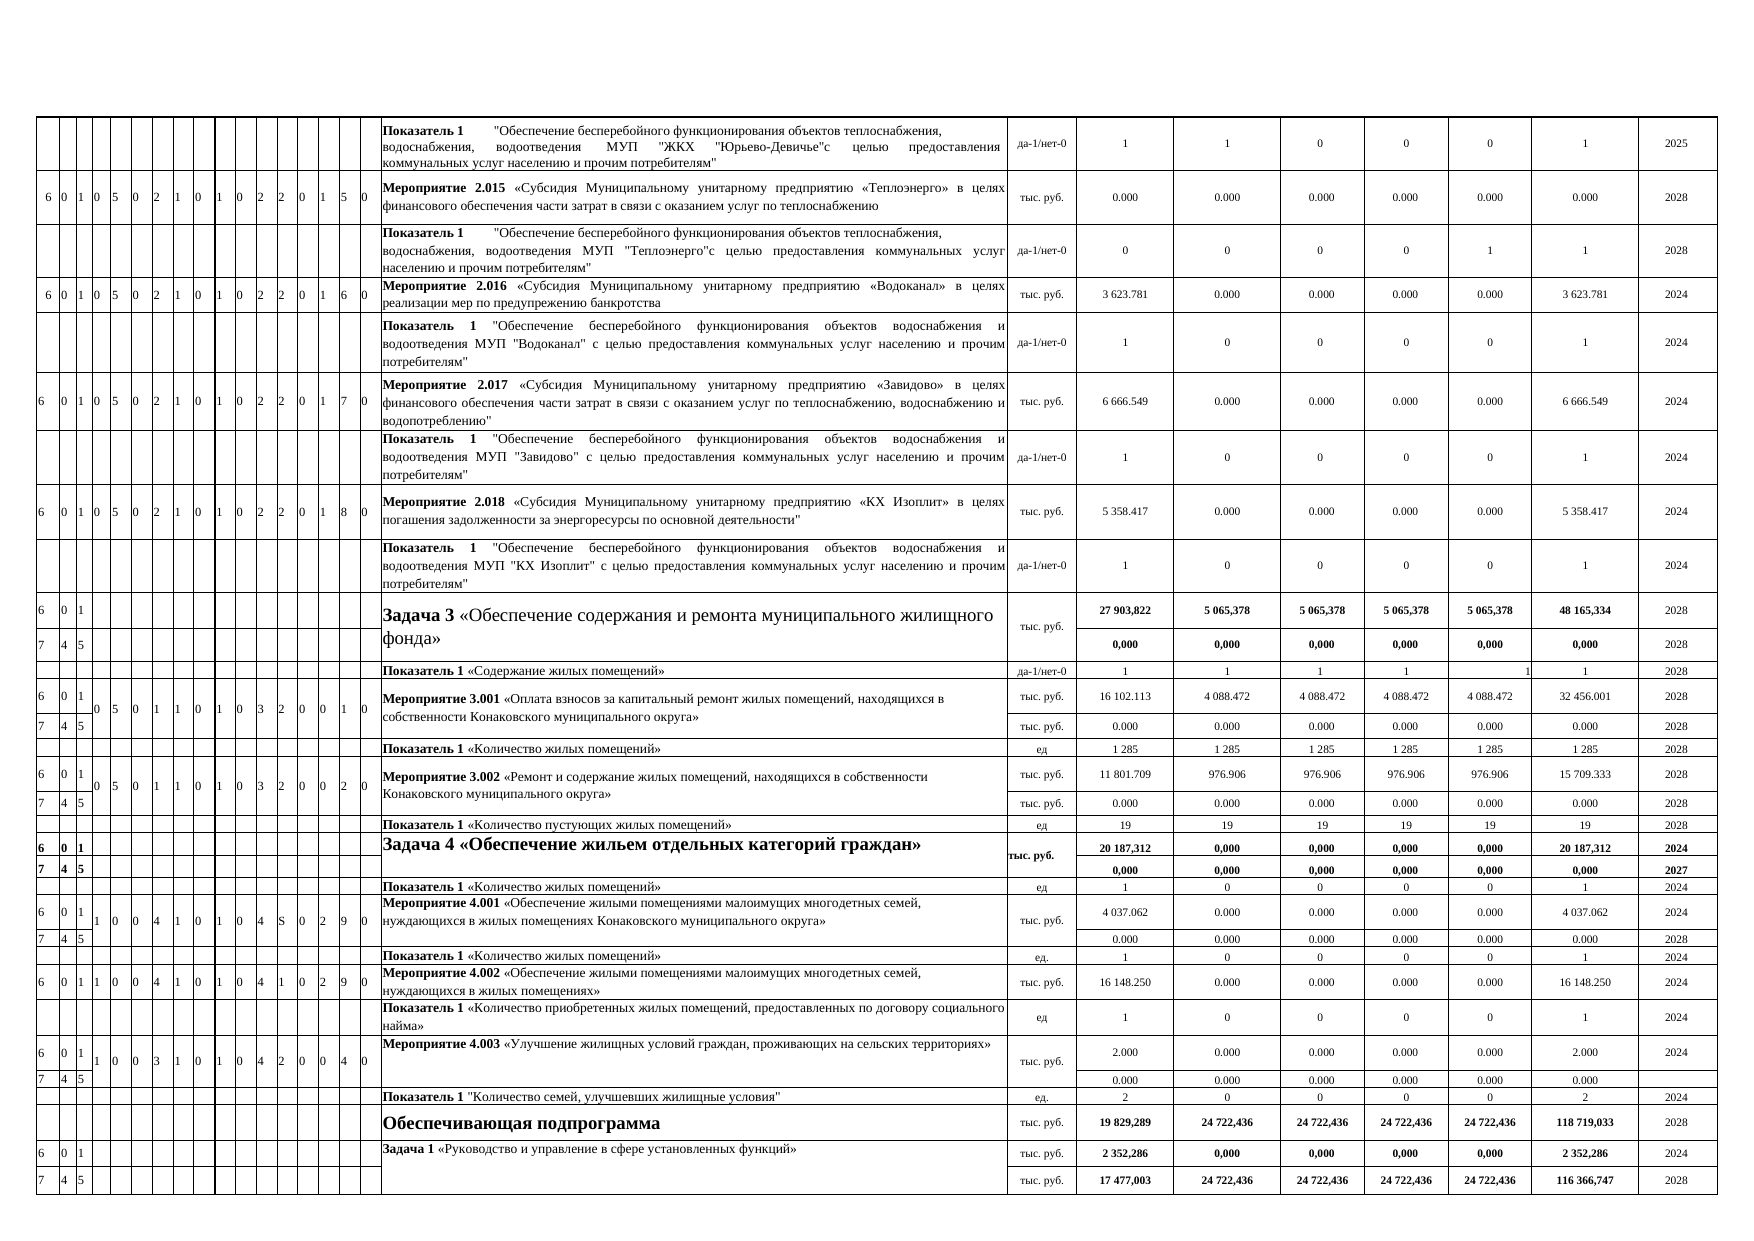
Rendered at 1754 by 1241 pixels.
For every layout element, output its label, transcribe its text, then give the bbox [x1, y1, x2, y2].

table_cell 6 666.549 [1077, 373, 1173, 430]
table_cell [132, 856, 152, 877]
table_cell 4 [60, 714, 76, 738]
table_cell [236, 593, 256, 628]
table_cell 0 [60, 593, 76, 628]
table_cell [298, 225, 318, 277]
table_cell 9 [340, 965, 360, 999]
table_cell 2024 [1639, 540, 1717, 592]
table_cell [340, 313, 360, 372]
table_cell 0.000 [1281, 714, 1364, 738]
table_cell 2024 [1639, 878, 1717, 894]
table_cell тыс. руб. [1008, 1036, 1076, 1087]
table_cell 0.000 [1077, 792, 1173, 815]
table_cell [93, 1000, 110, 1035]
table_cell 5 [111, 757, 131, 815]
table_cell [194, 1167, 214, 1194]
table_cell [60, 878, 76, 894]
table_cell [37, 662, 59, 678]
table_cell [93, 629, 110, 661]
table_cell 0 [1365, 878, 1448, 894]
table_cell 1 [1077, 947, 1173, 964]
table_cell 1 [319, 278, 339, 312]
table_cell 0,000 [1365, 629, 1448, 661]
table_cell 0 [1174, 1000, 1280, 1035]
table_cell [174, 947, 193, 964]
table_cell [132, 1105, 152, 1140]
table_cell 0.000 [1449, 965, 1531, 999]
table_cell 0.000 [1174, 792, 1280, 815]
table_cell ед [1008, 878, 1076, 894]
table_cell [257, 947, 277, 964]
table_cell 1 285 [1077, 739, 1173, 756]
table_cell [153, 1167, 173, 1194]
table_cell [278, 1105, 297, 1140]
table_cell 0 [236, 895, 256, 946]
table_cell [77, 1000, 92, 1035]
table_cell 4 [60, 1071, 76, 1087]
table_cell [132, 739, 152, 756]
table_cell 19 [1174, 816, 1280, 832]
table_cell [60, 1000, 76, 1035]
table_cell [93, 313, 110, 372]
table_cell 0.000 [1281, 792, 1364, 815]
table_cell 0 [1281, 947, 1364, 964]
table_cell 27 903,822 [1077, 593, 1173, 628]
table_cell [278, 431, 297, 484]
table_cell 0.000 [1174, 1036, 1280, 1070]
table_cell [257, 739, 277, 756]
table_cell Мероприятие 2.016 «Субсидия Муниципальному унитарному предприятию «Водоканал» в целях реализации мер по предупрежению банкротства [382, 278, 1007, 312]
table_cell Показатель 1 «Количество пустующих жилых помещений» [382, 816, 1007, 832]
table_cell тыс. руб. [1008, 965, 1076, 999]
table_cell [278, 1167, 297, 1194]
table_cell 1 [1077, 662, 1173, 678]
table_cell [216, 431, 235, 484]
table_cell тыс. руб. [1008, 485, 1076, 539]
table_cell 6 [37, 757, 59, 791]
table_cell [132, 662, 152, 678]
table_cell 0 [319, 757, 339, 815]
table_cell [111, 1141, 131, 1166]
table_cell тыс. руб. [1008, 792, 1076, 815]
table_cell [153, 313, 173, 372]
table_cell 1 [174, 757, 193, 815]
table_cell 6 [37, 485, 59, 539]
table_cell 0.000 [1449, 930, 1531, 946]
table_cell [132, 947, 152, 964]
table_header [60, 118, 76, 170]
table_cell [340, 593, 360, 628]
table_cell [111, 540, 131, 592]
table_cell 2.000 [1532, 1036, 1638, 1070]
table_cell [174, 816, 193, 832]
table_cell [194, 816, 214, 832]
table_cell 5 065,378 [1365, 593, 1448, 628]
table_cell 6 [37, 1141, 59, 1166]
table_cell 2028 [1639, 679, 1717, 713]
table_cell 0 [1365, 1000, 1448, 1035]
table_cell [340, 1000, 360, 1035]
table_cell 0 [1174, 947, 1280, 964]
table_cell [340, 662, 360, 678]
table_cell 0 [236, 965, 256, 999]
table_header Показатель 1 "Обеспечение бесперебойного функционирования объектов теплоснабжения, водоснабжения, водоотведения МУП "ЖКХ "Юрьево-Девичье"с целью предоставления коммунальных услуг населению и прочим потребителям" [382, 118, 1007, 170]
table_cell [174, 739, 193, 756]
table_cell [111, 593, 131, 628]
table_cell 4 [153, 895, 173, 946]
table_cell [319, 1088, 339, 1104]
table_cell 0,000 [1281, 833, 1364, 855]
table_cell 0 [1365, 313, 1448, 372]
table_header 1 [1174, 118, 1280, 170]
table_cell 0 [60, 485, 76, 539]
table_cell 15 709.333 [1532, 757, 1638, 791]
table_cell 1 285 [1281, 739, 1364, 756]
table_cell [153, 878, 173, 894]
table_cell [257, 431, 277, 484]
table_cell [361, 856, 381, 877]
table_cell [216, 313, 235, 372]
table_cell [278, 816, 297, 832]
table_cell [132, 313, 152, 372]
table_cell 4 [60, 856, 76, 877]
table_cell 0 [194, 373, 214, 430]
table_cell 0 [361, 895, 381, 946]
table_cell 16 102.113 [1077, 679, 1173, 713]
table_cell [77, 1105, 92, 1140]
table_cell 0 [111, 965, 131, 999]
table_cell [93, 431, 110, 484]
table_cell [77, 313, 92, 372]
table_cell [37, 878, 59, 894]
table_header [216, 118, 235, 170]
table_cell 1 [216, 485, 235, 539]
table_cell [236, 947, 256, 964]
table_cell [361, 593, 381, 628]
table_cell [153, 662, 173, 678]
table_cell 24 722,436 [1365, 1105, 1448, 1140]
table_cell 5 [111, 171, 131, 223]
table_cell [361, 225, 381, 277]
table_cell 0 [1281, 225, 1364, 277]
table_cell 0.000 [1281, 895, 1364, 929]
table_cell [111, 816, 131, 832]
table_cell [153, 816, 173, 832]
table_cell [37, 431, 59, 484]
table_cell 24 722,436 [1365, 1167, 1448, 1194]
table_cell 4 088.472 [1281, 679, 1364, 713]
table_cell [174, 1105, 193, 1140]
table_cell [153, 225, 173, 277]
table_cell 0 [194, 278, 214, 312]
table_cell 1 [1532, 225, 1638, 277]
table_cell 0 [319, 1036, 339, 1087]
table_cell [340, 629, 360, 661]
table_cell 4 [60, 930, 76, 946]
table_cell Показатель 1 "Количество семей, улучшевших жилищные условия" [382, 1088, 1007, 1104]
table_cell [340, 1167, 360, 1194]
table_cell 2024 [1639, 431, 1717, 484]
table_cell 1 285 [1532, 739, 1638, 756]
table_cell 0.000 [1365, 714, 1448, 738]
table_cell 19 [1449, 816, 1531, 832]
table_cell 1 [174, 895, 193, 946]
table_cell 1 [216, 895, 235, 946]
table_cell [298, 629, 318, 661]
table_cell 5 [111, 278, 131, 312]
table_cell [37, 1088, 59, 1104]
table_cell 0.000 [1365, 895, 1448, 929]
table_cell 0 [1365, 1088, 1448, 1104]
table_cell 1 [278, 965, 297, 999]
table_cell [361, 833, 381, 855]
table_cell 0 [1174, 540, 1280, 592]
table_cell 11 801.709 [1077, 757, 1173, 791]
table_cell [216, 629, 235, 661]
table_cell [319, 739, 339, 756]
table_cell 2024 [1639, 833, 1717, 855]
table_cell 4 037.062 [1532, 895, 1638, 929]
table_cell [236, 540, 256, 592]
table_cell 4 [60, 1167, 76, 1194]
table_cell 0 [236, 1036, 256, 1087]
table_cell 2 [257, 171, 277, 223]
table_cell Показатель 1 «Количество жилых помещений» [382, 739, 1007, 756]
table_cell [236, 816, 256, 832]
table_cell 0 [361, 278, 381, 312]
table_cell 19 [1077, 816, 1173, 832]
table_cell 0 [111, 1036, 131, 1087]
table_cell 1 [93, 965, 110, 999]
table_cell 7 [37, 1167, 59, 1194]
table_cell 5 [340, 171, 360, 223]
table_cell [278, 662, 297, 678]
table_cell [194, 947, 214, 964]
table_cell 0.000 [1281, 171, 1364, 223]
table_cell [194, 878, 214, 894]
table_cell [153, 431, 173, 484]
table_cell 0 [1174, 1088, 1280, 1104]
table_cell 48 165,334 [1532, 593, 1638, 628]
table_cell 0 [194, 757, 214, 815]
table_cell [298, 1088, 318, 1104]
table_cell [361, 431, 381, 484]
table_cell [340, 1088, 360, 1104]
table_cell [132, 816, 152, 832]
table_cell [361, 816, 381, 832]
table_cell [319, 540, 339, 592]
table_cell 0 [93, 757, 110, 815]
table_cell 0 [298, 757, 318, 815]
table_cell [319, 816, 339, 832]
table_cell 4 088.472 [1174, 679, 1280, 713]
table_cell 0 [236, 679, 256, 738]
table_cell 0 [1365, 225, 1448, 277]
table_cell 0,000 [1449, 629, 1531, 661]
table_cell 1 [319, 171, 339, 223]
table_cell 16 148.250 [1532, 965, 1638, 999]
table_cell [93, 593, 110, 628]
table_cell [1639, 1071, 1717, 1087]
table_cell [77, 1088, 92, 1104]
table_cell 2024 [1639, 965, 1717, 999]
table_cell 1 [340, 679, 360, 738]
table_cell [236, 1141, 256, 1166]
table_cell 0.000 [1281, 1071, 1364, 1087]
table_cell 0 [361, 171, 381, 223]
table_cell [194, 593, 214, 628]
table_cell [111, 1088, 131, 1104]
table_cell тыс. руб. [1008, 171, 1076, 223]
table_cell 0.000 [1449, 278, 1531, 312]
table_cell [153, 833, 173, 855]
table_cell [216, 1141, 235, 1166]
table_cell 0 [132, 485, 152, 539]
table_cell тыс. руб. [1008, 593, 1076, 661]
table_cell [132, 1167, 152, 1194]
table_cell [60, 816, 76, 832]
table_cell 0 [1281, 431, 1364, 484]
table_cell 7 [37, 714, 59, 738]
table_cell [153, 593, 173, 628]
table_cell [132, 540, 152, 592]
table_cell 19 829,289 [1077, 1105, 1173, 1140]
table_cell 0 [361, 373, 381, 430]
table_cell [257, 225, 277, 277]
table_cell [340, 739, 360, 756]
table_cell 0.000 [1449, 895, 1531, 929]
table_cell Задача 1 «Руководство и управление в сфере установленных функций» [382, 1141, 1007, 1194]
table_cell [340, 540, 360, 592]
table_cell 2 [153, 171, 173, 223]
table_cell 24 722,436 [1281, 1167, 1364, 1194]
table_cell [319, 593, 339, 628]
table_cell 5 [77, 930, 92, 946]
table_header [153, 118, 173, 170]
table_cell 0,000 [1532, 629, 1638, 661]
table_cell 0 [194, 1036, 214, 1087]
table_cell да-1/нет-0 [1008, 225, 1076, 277]
table_cell [236, 225, 256, 277]
table_cell 0 [132, 895, 152, 946]
table_cell [298, 593, 318, 628]
table_cell [194, 1000, 214, 1035]
table_cell ед. [1008, 947, 1076, 964]
table_cell 0.000 [1532, 171, 1638, 223]
table_cell 1 [216, 757, 235, 815]
table_cell [257, 833, 277, 855]
table_header [257, 118, 277, 170]
table_cell 2024 [1639, 1088, 1717, 1104]
table_cell [298, 1167, 318, 1194]
table_cell 976.906 [1174, 757, 1280, 791]
table_cell [132, 833, 152, 855]
table_cell [111, 1167, 131, 1194]
table_cell [361, 1167, 381, 1194]
table_cell [111, 739, 131, 756]
table_cell 0 [194, 485, 214, 539]
table_cell [236, 1105, 256, 1140]
table_cell 0,000 [1174, 856, 1280, 877]
table_cell 6 [340, 278, 360, 312]
table_cell 0 [194, 679, 214, 738]
table_cell [60, 739, 76, 756]
table_cell 6 [37, 171, 59, 223]
table_cell [257, 629, 277, 661]
table_cell [361, 947, 381, 964]
table_cell [153, 947, 173, 964]
table_cell [298, 833, 318, 855]
table_cell 0 [93, 373, 110, 430]
table_cell [93, 739, 110, 756]
table_cell 6 [37, 593, 59, 628]
table_cell [174, 1141, 193, 1166]
table_cell [257, 313, 277, 372]
table_cell тыс. руб. [1008, 1141, 1076, 1166]
table_cell [132, 431, 152, 484]
table_cell 0 [298, 679, 318, 738]
table_cell [257, 1167, 277, 1194]
table_cell 0 [1281, 1000, 1364, 1035]
table_header 2025 [1639, 118, 1717, 170]
table_cell 0.000 [1281, 930, 1364, 946]
table_cell 976.906 [1365, 757, 1448, 791]
table_cell 0.000 [1281, 278, 1364, 312]
table_cell [216, 225, 235, 277]
table_cell [216, 816, 235, 832]
table_cell [194, 662, 214, 678]
table_cell [93, 1105, 110, 1140]
table_cell [216, 739, 235, 756]
table_cell [361, 662, 381, 678]
table_cell 0.000 [1077, 171, 1173, 223]
table_cell 2028 [1639, 171, 1717, 223]
table_cell 0 [60, 278, 76, 312]
table_cell 0.000 [1365, 930, 1448, 946]
table_cell [298, 1141, 318, 1166]
table_cell [361, 878, 381, 894]
table_cell 0 [1449, 313, 1531, 372]
table_cell 2028 [1639, 757, 1717, 791]
table_cell 0.000 [1449, 485, 1531, 539]
table_cell 1 [174, 965, 193, 999]
table_cell [278, 629, 297, 661]
table_cell 0.000 [1174, 965, 1280, 999]
table_cell 2 [278, 679, 297, 738]
table_cell 6 [37, 1036, 59, 1070]
table_cell [361, 739, 381, 756]
table_cell 19 [1281, 816, 1364, 832]
table_cell 2028 [1639, 930, 1717, 946]
table_cell [60, 1105, 76, 1140]
table_cell 2.000 [1077, 1036, 1173, 1070]
table_cell 3 [257, 679, 277, 738]
table_cell 0 [194, 965, 214, 999]
table_cell 2028 [1639, 1105, 1717, 1140]
table_cell 1 [77, 278, 92, 312]
table_header [111, 118, 131, 170]
table_cell [236, 833, 256, 855]
table_cell [60, 662, 76, 678]
table_cell [216, 1088, 235, 1104]
table_cell 0 [111, 895, 131, 946]
table_cell 1 [1174, 662, 1280, 678]
table_cell [174, 1167, 193, 1194]
table_cell [257, 1088, 277, 1104]
table_cell 0 [361, 1036, 381, 1087]
table_cell [93, 856, 110, 877]
table_cell 0,000 [1174, 833, 1280, 855]
table_cell 1 [77, 679, 92, 713]
table_cell 0 [361, 485, 381, 539]
table_cell [236, 662, 256, 678]
table_cell 0 [298, 373, 318, 430]
table_cell Показатель 1 «Количество приобретенных жилых помещений, предоставленных по договору социального найма» [382, 1000, 1007, 1035]
table_cell 0 [132, 1036, 152, 1087]
table_cell [194, 629, 214, 661]
table_cell 4 [257, 965, 277, 999]
table_cell 0 [60, 171, 76, 223]
table_cell 0,000 [1532, 856, 1638, 877]
table_cell 0 [1449, 431, 1531, 484]
table_cell 0 [1281, 540, 1364, 592]
table_cell 6 [37, 679, 59, 713]
table_cell 6 [37, 895, 59, 929]
table_cell 0 [1281, 313, 1364, 372]
table_cell 0 [1174, 878, 1280, 894]
table_cell 1 [1532, 947, 1638, 964]
table_cell 6 [37, 373, 59, 430]
table_cell 2 [153, 485, 173, 539]
table_header 1 [1532, 118, 1638, 170]
table_cell [132, 1000, 152, 1035]
table_cell [111, 662, 131, 678]
table_cell [319, 833, 339, 855]
table_cell 5 358.417 [1077, 485, 1173, 539]
table_cell [361, 313, 381, 372]
table_cell [298, 313, 318, 372]
table_cell ед [1008, 739, 1076, 756]
table_cell [132, 225, 152, 277]
table_header [132, 118, 152, 170]
table_cell [93, 833, 110, 855]
table_cell [216, 1000, 235, 1035]
table_cell 0 [60, 757, 76, 791]
table_cell Показатель 1 «Количество жилых помещений» [382, 947, 1007, 964]
table_cell [278, 856, 297, 877]
table_cell 1 [216, 965, 235, 999]
table_cell [298, 1105, 318, 1140]
table_cell тыс. руб. [1008, 833, 1076, 877]
table_header 0 [1365, 118, 1448, 170]
table_cell 0.000 [1449, 1071, 1531, 1087]
table_cell [361, 1088, 381, 1104]
table_cell [77, 947, 92, 964]
table_cell 24 722,436 [1449, 1167, 1531, 1194]
table_cell 0,000 [1174, 629, 1280, 661]
table_cell [278, 593, 297, 628]
table_cell 1 [1077, 431, 1173, 484]
table_cell 4 088.472 [1449, 679, 1531, 713]
table_cell ед. [1008, 1088, 1076, 1104]
table_cell 2 [319, 965, 339, 999]
table_cell 5 065,378 [1281, 593, 1364, 628]
table_cell 1 [174, 1036, 193, 1087]
table_cell [174, 833, 193, 855]
table_cell 1 [216, 1036, 235, 1087]
table_cell 1 [1532, 1000, 1638, 1035]
table_cell [153, 1141, 173, 1166]
table_cell 0,000 [1281, 629, 1364, 661]
table_cell [236, 1088, 256, 1104]
table_cell Мероприятие 4.003 «Улучшение жилищных условий граждан, проживающих на сельских территориях» [382, 1036, 1007, 1087]
table_cell 2028 [1639, 593, 1717, 628]
table_cell [236, 1167, 256, 1194]
table_cell [37, 1000, 59, 1035]
table_cell 2028 [1639, 225, 1717, 277]
table_cell [319, 662, 339, 678]
table_cell 0,000 [1365, 833, 1448, 855]
table_cell 0,000 [1077, 629, 1173, 661]
table_cell [77, 540, 92, 592]
table_cell [174, 431, 193, 484]
table_cell 6 [37, 965, 59, 999]
table_cell [93, 1141, 110, 1166]
table_cell 0.000 [1532, 930, 1638, 946]
table_cell 5 [111, 679, 131, 738]
table_cell 0,000 [1281, 1141, 1364, 1166]
table_cell [298, 1000, 318, 1035]
table_cell [194, 739, 214, 756]
table_cell 2024 [1639, 1036, 1717, 1070]
table_cell 2 [278, 1036, 297, 1087]
table_cell [340, 816, 360, 832]
table_cell 2024 [1639, 278, 1717, 312]
table_cell 1 [77, 593, 92, 628]
table_header [37, 118, 59, 170]
table_cell [361, 1141, 381, 1166]
table_cell 1 285 [1365, 739, 1448, 756]
table_cell [278, 1141, 297, 1166]
table_cell 2 [278, 485, 297, 539]
table_cell 1 [319, 373, 339, 430]
table_cell [236, 431, 256, 484]
table_cell [319, 225, 339, 277]
table_cell [298, 431, 318, 484]
table_cell 0 [236, 171, 256, 223]
table_cell [340, 1105, 360, 1140]
table_cell 0 [236, 278, 256, 312]
table_cell 0 [1449, 1088, 1531, 1104]
table_cell 0.000 [1365, 278, 1448, 312]
table_cell [60, 947, 76, 964]
table_cell 1 [1077, 540, 1173, 592]
table_cell Задача 4 «Обеспечение жильем отдельных категорий граждан» [382, 833, 1007, 877]
table_cell Мероприятие 2.017 «Субсидия Муниципальному унитарному предприятию «Завидово» в целях финансового обеспечения части затрат в связи с оказанием услуг по теплоснабжению, водоснабжению и водопотреблению" [382, 373, 1007, 430]
table_cell [111, 431, 131, 484]
table_cell 0 [132, 679, 152, 738]
table_cell [319, 878, 339, 894]
table_cell 0 [319, 679, 339, 738]
table_cell 5 [77, 629, 92, 661]
table_cell 0 [361, 965, 381, 999]
table_cell [60, 313, 76, 372]
table_cell 2 [278, 757, 297, 815]
table_cell 7 [37, 1071, 59, 1087]
table_cell 0,000 [1365, 1141, 1448, 1166]
table_header [298, 118, 318, 170]
table_cell [132, 1088, 152, 1104]
table_cell ед [1008, 816, 1076, 832]
table_cell 1 [77, 1141, 92, 1166]
table_cell [153, 739, 173, 756]
table_cell Обеспечивающая подпрограмма [382, 1105, 1007, 1140]
table_cell 0 [60, 1141, 76, 1166]
table_cell [298, 878, 318, 894]
table_cell 1 [1532, 662, 1638, 678]
table_cell 0 [298, 171, 318, 223]
table_cell Мероприятие 2.018 «Субсидия Муниципальному унитарному предприятию «КХ Изоплит» в целях погашения задолженности за энергоресурсы по основной деятельности" [382, 485, 1007, 539]
table_cell [37, 739, 59, 756]
table_cell [93, 225, 110, 277]
table_header [194, 118, 214, 170]
table_cell 1 [174, 278, 193, 312]
table_cell 6 [37, 833, 59, 855]
table_cell 4 [60, 629, 76, 661]
table_cell 2 [1077, 1088, 1173, 1104]
table_cell 2 [257, 278, 277, 312]
table_header [278, 118, 297, 170]
table_cell [278, 947, 297, 964]
table_cell 0 [132, 171, 152, 223]
table_cell 0 [60, 373, 76, 430]
table_cell [361, 629, 381, 661]
table_cell [257, 1141, 277, 1166]
table_cell [60, 431, 76, 484]
table_cell [153, 629, 173, 661]
table_cell 1 [77, 833, 92, 855]
table_cell 5 065,378 [1449, 593, 1531, 628]
table_cell 2028 [1639, 792, 1717, 815]
table_cell 24 722,436 [1174, 1167, 1280, 1194]
table_cell [361, 1000, 381, 1035]
table_cell Мероприятие 4.002 «Обеспечение жилыми помещениями малоимущих многодетных семей, нуждающихся в жилых помещениях» [382, 965, 1007, 999]
table_cell 0 [60, 679, 76, 713]
table_cell 0 [1365, 947, 1448, 964]
table_cell [194, 431, 214, 484]
table_cell 0 [194, 895, 214, 946]
table_cell [111, 313, 131, 372]
table_cell 5 [111, 373, 131, 430]
table_cell [216, 947, 235, 964]
table_cell [174, 662, 193, 678]
table_cell 0.000 [1449, 714, 1531, 738]
table_cell [37, 947, 59, 964]
table_cell [111, 225, 131, 277]
table_cell [257, 1000, 277, 1035]
table_cell 32 456.001 [1532, 679, 1638, 713]
table_cell тыс. руб. [1008, 278, 1076, 312]
table_cell Мероприятие 3.001 «Оплата взносов за капитальный ремонт жилых помещений, находящихся в собственности Конаковского муниципального округа» [382, 679, 1007, 738]
table_header 1 [1077, 118, 1173, 170]
table_cell 3 623.781 [1077, 278, 1173, 312]
table_cell 0.000 [1281, 1036, 1364, 1070]
table_cell [216, 878, 235, 894]
table_cell 4 [257, 1036, 277, 1087]
table_cell 1 [1077, 313, 1173, 372]
table_cell [340, 856, 360, 877]
table_cell 2 [340, 757, 360, 815]
table_cell 0 [1174, 431, 1280, 484]
table_cell 0 [1449, 878, 1531, 894]
table_cell 0.000 [1077, 1071, 1173, 1087]
table_header [340, 118, 360, 170]
table_header [77, 118, 92, 170]
table_cell [257, 1105, 277, 1140]
table_cell 0 [60, 965, 76, 999]
table_cell 2 [278, 373, 297, 430]
table_cell тыс. руб. [1008, 679, 1076, 713]
table_cell [132, 593, 152, 628]
table_cell [236, 878, 256, 894]
table_cell Показатель 1 "Обеспечение бесперебойного функционирования объектов водоснабжения и водоотведения МУП "Водоканал" с целью предоставления коммунальных услуг населению и прочим потребителям" [382, 313, 1007, 372]
table_cell 0.000 [1365, 792, 1448, 815]
table_cell 7 [37, 792, 59, 815]
table_cell 1 [216, 171, 235, 223]
table_cell 7 [340, 373, 360, 430]
table_cell 0.000 [1174, 485, 1280, 539]
table_cell [174, 593, 193, 628]
table_cell [216, 856, 235, 877]
table_cell [174, 540, 193, 592]
table_cell 0.000 [1532, 792, 1638, 815]
table_cell 1 [1077, 878, 1173, 894]
table_cell 0,000 [1365, 856, 1448, 877]
table_cell [153, 540, 173, 592]
table_cell [319, 431, 339, 484]
table_cell Показатель 1 "Обеспечение бесперебойного функционирования объектов водоснабжения и водоотведения МУП "Завидово" с целью предоставления коммунальных услуг населению и прочим потребителям" [382, 431, 1007, 484]
table_cell [340, 947, 360, 964]
table_cell 0 [60, 895, 76, 929]
table_cell 2 [257, 373, 277, 430]
table_cell [37, 1105, 59, 1140]
table_cell [153, 856, 173, 877]
table_cell [37, 225, 59, 277]
table_cell [319, 1167, 339, 1194]
table_cell 0 [298, 485, 318, 539]
table_cell 0.000 [1174, 1071, 1280, 1087]
table_cell 2024 [1639, 947, 1717, 964]
table_cell Мероприятие 4.001 «Обеспечение жилыми помещениями малоимущих многодетных семей, нуждающихся в жилых помещениях Конаковского муниципального округа» [382, 895, 1007, 946]
table_cell 0 [132, 278, 152, 312]
table_header [93, 118, 110, 170]
table_cell тыс. руб. [1008, 757, 1076, 791]
table_cell 8 [340, 485, 360, 539]
table_header да-1/нет-0 [1008, 118, 1076, 170]
table_cell 0 [1365, 431, 1448, 484]
table_cell 2028 [1639, 1167, 1717, 1194]
table_cell 2024 [1639, 895, 1717, 929]
table_cell [93, 947, 110, 964]
table_cell [153, 1105, 173, 1140]
table_cell 5 [77, 1167, 92, 1194]
table_cell 976.906 [1281, 757, 1364, 791]
table_cell 0,000 [1449, 1141, 1531, 1166]
table_cell 0 [1281, 1088, 1364, 1104]
table_cell [77, 225, 92, 277]
table_cell [194, 313, 214, 372]
table_cell [257, 540, 277, 592]
table_cell [60, 225, 76, 277]
table_cell 1 [77, 373, 92, 430]
table_cell [93, 1088, 110, 1104]
table_cell [319, 313, 339, 372]
table_cell 0.000 [1281, 965, 1364, 999]
table_cell 0.000 [1174, 930, 1280, 946]
table_cell [77, 878, 92, 894]
table_cell тыс. руб. [1008, 1105, 1076, 1140]
table_cell [60, 540, 76, 592]
table_cell 1 [1449, 662, 1531, 678]
table_cell 1 [319, 485, 339, 539]
table_cell 0.000 [1365, 1036, 1448, 1070]
table_cell 0.000 [1365, 965, 1448, 999]
table_cell 0 [93, 278, 110, 312]
table_cell [77, 662, 92, 678]
table_cell S [278, 895, 297, 946]
table_cell 2 [278, 278, 297, 312]
table_cell 0.000 [1174, 278, 1280, 312]
table_cell [319, 629, 339, 661]
table_cell 3 [153, 1036, 173, 1087]
table_cell 2 352,286 [1077, 1141, 1173, 1166]
table_cell 2024 [1639, 1000, 1717, 1035]
table_cell 2 352,286 [1532, 1141, 1638, 1166]
table_cell 2028 [1639, 816, 1717, 832]
table_cell [93, 662, 110, 678]
table_cell тыс. руб. [1008, 895, 1076, 946]
table_cell [319, 947, 339, 964]
table_cell 1 [1532, 431, 1638, 484]
table_cell 0 [194, 171, 214, 223]
table_cell 4 [257, 895, 277, 946]
table_cell 1 [1365, 662, 1448, 678]
table_cell 7 [37, 856, 59, 877]
table_cell 1 [216, 679, 235, 738]
table_header 0 [1449, 118, 1531, 170]
table_cell 0 [1174, 225, 1280, 277]
table_cell [278, 878, 297, 894]
table_cell 0.000 [1365, 1071, 1448, 1087]
table_cell [236, 1000, 256, 1035]
table_cell 1 285 [1449, 739, 1531, 756]
table_cell 3 623.781 [1532, 278, 1638, 312]
table_cell 0.000 [1365, 171, 1448, 223]
table_cell [37, 540, 59, 592]
table_cell 4 [340, 1036, 360, 1087]
table_cell 0.000 [1281, 485, 1364, 539]
table_cell [174, 313, 193, 372]
table_cell Задача 3 «Обеспечение содержания и ремонта муниципального жилищного фонда» [382, 593, 1007, 661]
table_cell 118 719,033 [1532, 1105, 1638, 1140]
table_cell 0.000 [1174, 714, 1280, 738]
table_cell [236, 739, 256, 756]
table_cell 5 [77, 714, 92, 738]
table_cell 2 [278, 171, 297, 223]
table_cell 0.000 [1449, 373, 1531, 430]
table_cell [216, 662, 235, 678]
table_cell Мероприятие 3.002 «Ремонт и содержание жилых помещений, находящихся в собственности Конаковского муниципального округа» [382, 757, 1007, 815]
table_cell [111, 856, 131, 877]
table_cell 0 [93, 485, 110, 539]
table_cell 2024 [1639, 313, 1717, 372]
table_cell [298, 947, 318, 964]
table_cell 4 088.472 [1365, 679, 1448, 713]
table_header [319, 118, 339, 170]
table_cell Показатель 1 «Содержание жилых помещений» [382, 662, 1007, 678]
table_cell 1 [77, 757, 92, 791]
table_cell 0,000 [1449, 833, 1531, 855]
table_cell 0,000 [1281, 856, 1364, 877]
table_cell 116 366,747 [1532, 1167, 1638, 1194]
table_cell [340, 225, 360, 277]
table_cell 2 [1532, 1088, 1638, 1104]
table_cell 0 [1365, 540, 1448, 592]
table_header [236, 118, 256, 170]
table_header [174, 118, 193, 170]
table_cell 0.000 [1449, 792, 1531, 815]
table_cell 1 [1077, 1000, 1173, 1035]
table_cell 1 [77, 485, 92, 539]
table_cell [216, 1105, 235, 1140]
table_cell 1 [174, 485, 193, 539]
table_cell [361, 1105, 381, 1140]
table_cell [257, 593, 277, 628]
table_cell 0 [1281, 878, 1364, 894]
table_cell 0 [298, 278, 318, 312]
table_cell 0.000 [1281, 373, 1364, 430]
table_cell [77, 739, 92, 756]
table_cell 0.000 [1449, 1036, 1531, 1070]
table_cell [111, 947, 131, 964]
table_cell 0.000 [1174, 895, 1280, 929]
table_cell 20 187,312 [1532, 833, 1638, 855]
table_cell [278, 540, 297, 592]
table_cell 2 [257, 485, 277, 539]
table_cell [278, 833, 297, 855]
table_cell 0 [298, 895, 318, 946]
table_cell [111, 1000, 131, 1035]
table_cell 0 [132, 757, 152, 815]
table_cell 1 [153, 757, 173, 815]
table_cell 1 [174, 171, 193, 223]
table_cell 5 [77, 792, 92, 815]
table_cell [194, 833, 214, 855]
table_cell [111, 878, 131, 894]
table_cell Показатель 1 "Обеспечение бесперебойного функционирования объектов теплоснабжения, водоснабжения, водоотведения МУП "Теплоэнерго"с целью предоставления коммунальных услуг населению и прочим потребителям" [382, 225, 1007, 277]
table_cell [174, 1088, 193, 1104]
table_cell [278, 313, 297, 372]
table_cell [319, 1105, 339, 1140]
table_cell 20 187,312 [1077, 833, 1173, 855]
table_cell [174, 225, 193, 277]
table_cell [93, 1167, 110, 1194]
table_cell 1 [1449, 225, 1531, 277]
table_cell 1 [77, 171, 92, 223]
table_cell [236, 313, 256, 372]
table_cell Показатель 1 «Количество жилых помещений» [382, 878, 1007, 894]
table_cell 0 [236, 373, 256, 430]
table_cell [37, 816, 59, 832]
table_cell 2027 [1639, 856, 1717, 877]
table_cell [298, 540, 318, 592]
table_cell 1 [174, 679, 193, 738]
table_cell тыс. руб. [1008, 1167, 1076, 1194]
table_cell 1 [153, 679, 173, 738]
table_cell 0 [1449, 947, 1531, 964]
table_cell 6 666.549 [1532, 373, 1638, 430]
table_cell [194, 1141, 214, 1166]
table_cell 1 [93, 895, 110, 946]
table_cell [257, 878, 277, 894]
table_cell 16 148.250 [1077, 965, 1173, 999]
table_cell да-1/нет-0 [1008, 313, 1076, 372]
table_cell 24 722,436 [1281, 1105, 1364, 1140]
table_cell [361, 540, 381, 592]
table_cell 2028 [1639, 739, 1717, 756]
table_cell [278, 739, 297, 756]
table_cell 0.000 [1077, 714, 1173, 738]
table_cell [194, 225, 214, 277]
table_cell [319, 1000, 339, 1035]
table_cell 0 [361, 757, 381, 815]
table_cell [216, 593, 235, 628]
table_cell 0.000 [1365, 373, 1448, 430]
table_cell [174, 629, 193, 661]
table_cell 17 477,003 [1077, 1167, 1173, 1194]
table_cell 0 [132, 965, 152, 999]
table_cell 6 [37, 278, 59, 312]
table_cell [257, 816, 277, 832]
table_cell [340, 431, 360, 484]
table_cell 24 722,436 [1174, 1105, 1280, 1140]
table_cell 7 [37, 930, 59, 946]
table_cell 5 [77, 856, 92, 877]
table_cell 7 [37, 629, 59, 661]
table_cell ед [1008, 1000, 1076, 1035]
table_cell 0 [1174, 313, 1280, 372]
table_cell [298, 662, 318, 678]
table_cell 0 [1449, 540, 1531, 592]
table_cell [153, 1000, 173, 1035]
table_cell [216, 833, 235, 855]
table_cell 2028 [1639, 662, 1717, 678]
table_cell [236, 629, 256, 661]
table_cell [194, 856, 214, 877]
table_cell 4 [60, 792, 76, 815]
table_cell 1 [77, 965, 92, 999]
table_cell [93, 540, 110, 592]
table_cell [298, 739, 318, 756]
table_cell 0,000 [1174, 1141, 1280, 1166]
table_cell 5 [111, 485, 131, 539]
table_cell Мероприятие 2.015 «Субсидия Муниципальному унитарному предприятию «Теплоэнерго» в целях финансового обеспечения части затрат в связи с оказанием услуг по теплоснабжению [382, 171, 1007, 223]
table_cell да-1/нет-0 [1008, 431, 1076, 484]
table_cell [319, 856, 339, 877]
table_cell [340, 833, 360, 855]
table_cell [216, 1167, 235, 1194]
table_cell [194, 1105, 214, 1140]
table_cell [340, 1141, 360, 1166]
table_cell 1 [1532, 878, 1638, 894]
table_cell [298, 856, 318, 877]
table_cell [257, 856, 277, 877]
table_cell 0 [60, 1036, 76, 1070]
table_cell [153, 1088, 173, 1104]
table_cell [174, 856, 193, 877]
table_cell 0.000 [1077, 930, 1173, 946]
table_cell 0.000 [1449, 171, 1531, 223]
table_cell 0 [60, 833, 76, 855]
table_cell 2024 [1639, 1141, 1717, 1166]
table_cell 5 358.417 [1532, 485, 1638, 539]
table_cell 0 [361, 679, 381, 738]
table_cell [216, 540, 235, 592]
table_cell 0,000 [1449, 856, 1531, 877]
table_cell 2024 [1639, 373, 1717, 430]
table_cell [93, 816, 110, 832]
table_cell 1 285 [1174, 739, 1280, 756]
table_cell [132, 878, 152, 894]
table_cell 4 [153, 965, 173, 999]
table_cell [340, 878, 360, 894]
table_cell да-1/нет-0 [1008, 540, 1076, 592]
table_cell 0 [236, 485, 256, 539]
table_header [361, 118, 381, 170]
table_cell 0.000 [1174, 171, 1280, 223]
table_cell 0 [1077, 225, 1173, 277]
table_cell [257, 662, 277, 678]
table_cell [278, 225, 297, 277]
table_cell 9 [340, 895, 360, 946]
table_cell 19 [1365, 816, 1448, 832]
table_cell [174, 878, 193, 894]
table_cell [298, 816, 318, 832]
table_cell 2024 [1639, 485, 1717, 539]
table_cell 0 [132, 373, 152, 430]
table_cell [111, 629, 131, 661]
table_cell 2 [319, 895, 339, 946]
table_cell [319, 1141, 339, 1166]
table_cell 0.000 [1174, 373, 1280, 430]
table_cell 2028 [1639, 714, 1717, 738]
table_cell [278, 1000, 297, 1035]
table_cell 5 065,378 [1174, 593, 1280, 628]
table_cell 1 [77, 895, 92, 929]
table_cell 976.906 [1449, 757, 1531, 791]
table_header 0 [1281, 118, 1364, 170]
table_cell 1 [1532, 313, 1638, 372]
table_cell [174, 1000, 193, 1035]
table_cell 0.000 [1365, 485, 1448, 539]
table_cell 0.000 [1532, 714, 1638, 738]
table_cell 0 [1449, 1000, 1531, 1035]
table_cell [194, 1088, 214, 1104]
table_cell 1 [1532, 540, 1638, 592]
table_cell 0 [298, 965, 318, 999]
table_cell [77, 431, 92, 484]
table_cell 0 [93, 679, 110, 738]
table_cell да-1/нет-0 [1008, 662, 1076, 678]
table_cell 0 [236, 757, 256, 815]
table_cell тыс. руб. [1008, 714, 1076, 738]
table_cell [77, 816, 92, 832]
table_cell 1 [77, 1036, 92, 1070]
table_cell [278, 1088, 297, 1104]
table_cell [93, 878, 110, 894]
table_cell 3 [257, 757, 277, 815]
table_cell [132, 629, 152, 661]
table_cell [111, 1105, 131, 1140]
table_cell Показатель 1 "Обеспечение бесперебойного функционирования объектов водоснабжения и водоотведения МУП "КХ Изоплит" с целью предоставления коммунальных услуг населению и прочим потребителям" [382, 540, 1007, 592]
table_cell 1 [1281, 662, 1364, 678]
table_cell 2028 [1639, 629, 1717, 661]
table_cell 0.000 [1532, 1071, 1638, 1087]
table_cell [37, 313, 59, 372]
table_cell 24 722,436 [1449, 1105, 1531, 1140]
table_cell [111, 833, 131, 855]
table_cell [60, 1088, 76, 1104]
table_cell 1 [174, 373, 193, 430]
table_cell 2 [153, 373, 173, 430]
table_cell 0 [298, 1036, 318, 1087]
table_cell [236, 856, 256, 877]
table_cell 0 [93, 171, 110, 223]
table_cell [194, 540, 214, 592]
table_cell 19 [1532, 816, 1638, 832]
table_cell тыс. руб. [1008, 373, 1076, 430]
table_cell 5 [77, 1071, 92, 1087]
table_cell [132, 1141, 152, 1166]
table_cell 1 [216, 373, 235, 430]
table_cell 4 037.062 [1077, 895, 1173, 929]
table_cell 1 [216, 278, 235, 312]
table_cell 0,000 [1077, 856, 1173, 877]
table_cell 1 [93, 1036, 110, 1087]
table_cell 2 [153, 278, 173, 312]
